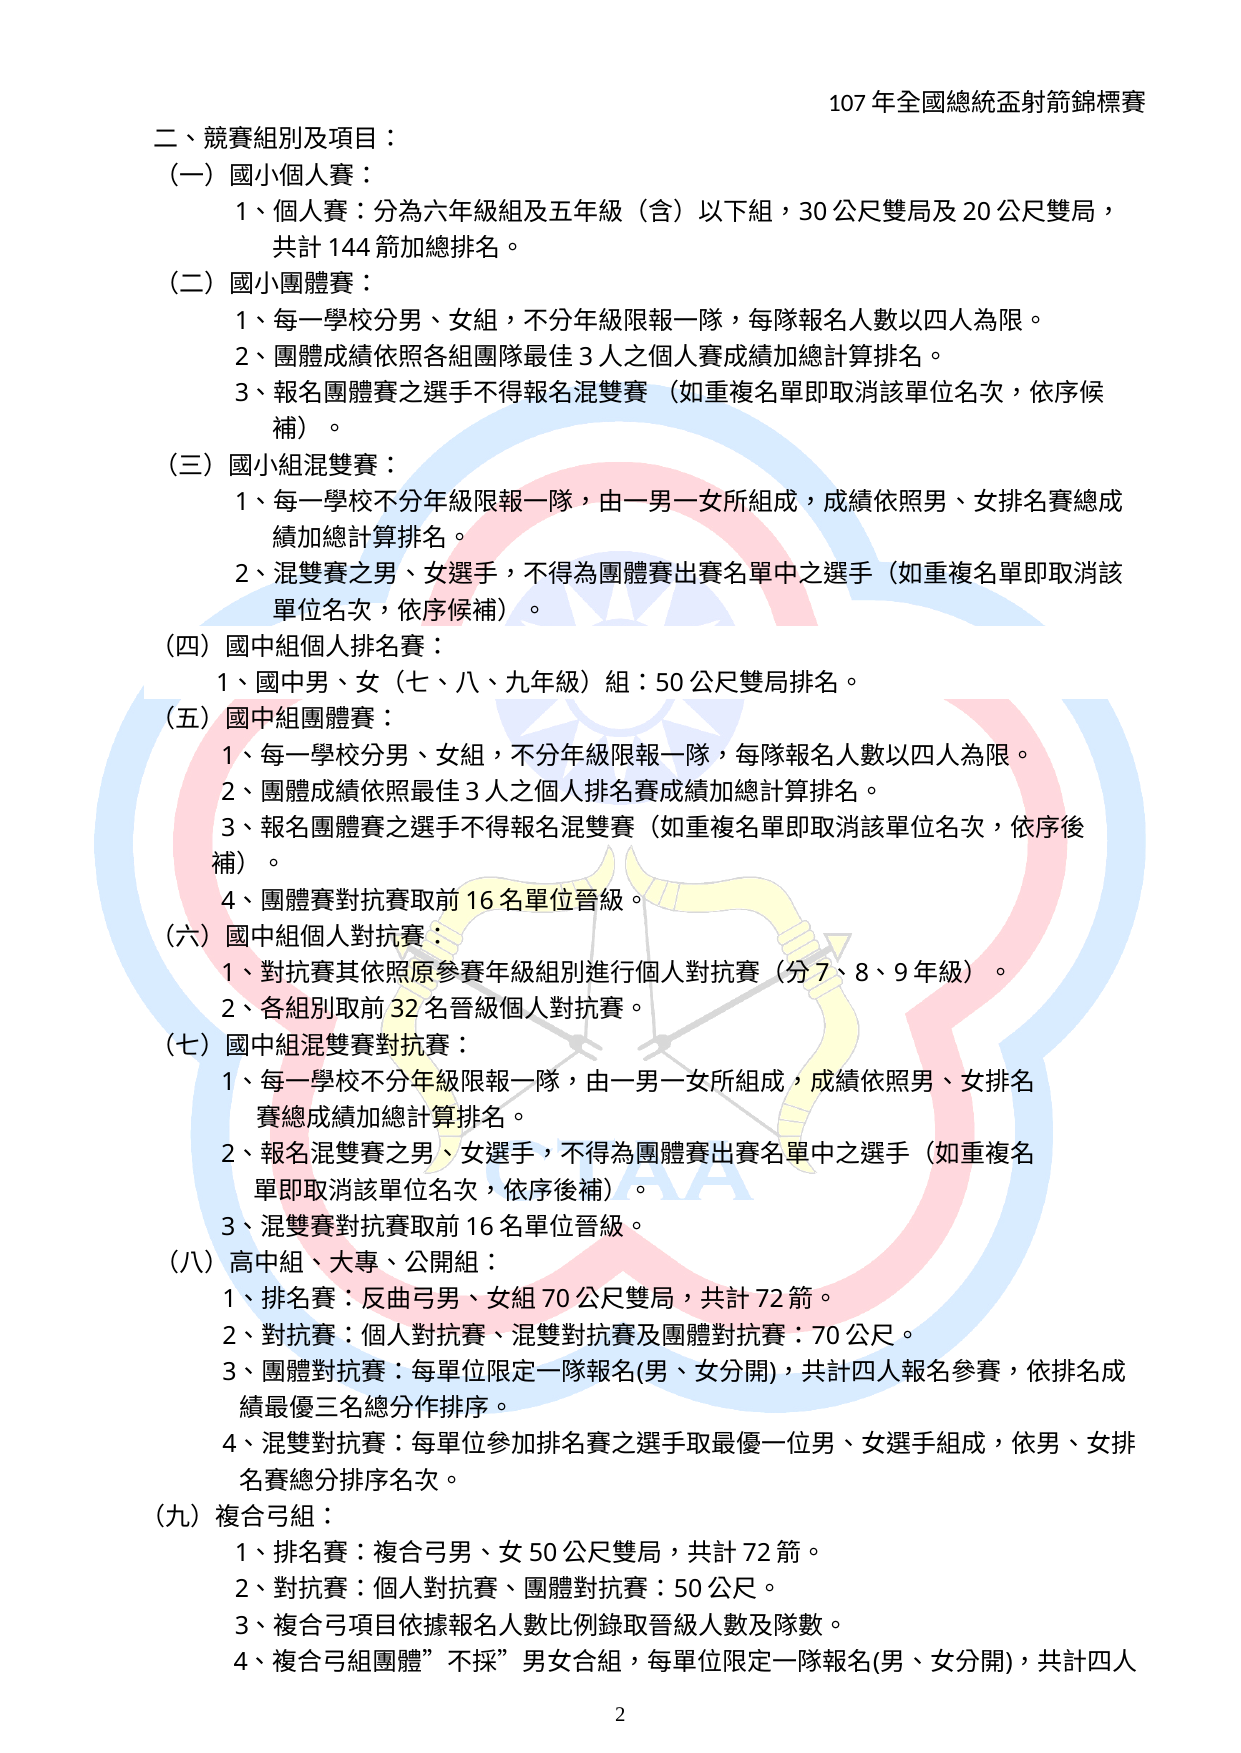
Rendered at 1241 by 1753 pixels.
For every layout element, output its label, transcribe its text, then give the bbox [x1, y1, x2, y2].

text 3、混雙賽對抗賽取前16名單位晉級。 [182, 1206, 1146, 1243]
text （五）國中組團體賽： [144, 699, 1146, 735]
text 2、團體成績依照各組團隊最佳3人之個人賽成績加總計算排名。 [234, 336, 1146, 373]
text 3、團體對抗賽：每單位限定一隊報名(男、女分開)，共計四人報名參賽，依排名成 [183, 1351, 1146, 1388]
text 2、對抗賽：個人對抗賽、混雙對抗賽及團體對抗賽：70公尺。 [183, 1315, 1146, 1351]
text （二）國小團體賽： [154, 264, 1146, 300]
text 1、每一學校不分年級限報一隊，由一男一女所組成，成績依照男、女排名 [182, 1061, 1146, 1098]
text 績最優三名總分作排序。 [183, 1388, 1146, 1424]
text （八）高中組、大專、公開組： [154, 1243, 1146, 1279]
text 1、每一學校分男、女組，不分年級限報一隊，每隊報名人數以四人為限。 [234, 300, 1146, 336]
text 名賽總分排序名次。 [183, 1460, 1146, 1496]
text 單即取消該單位名次，依序後補）。 [182, 1170, 1146, 1206]
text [227, 1641, 1146, 1678]
text 2、各組別取前32名晉級個人對抗賽。 [182, 989, 1146, 1025]
text 1、國中男、女（七、八、九年級）組：50公尺雙局排名。 [144, 663, 1146, 699]
text （九）複合弓組： [94, 1496, 1146, 1533]
text 2、團體成績依照最佳3人之個人排名賽成績加總計算排名。 [182, 771, 1146, 808]
text （四）國中組個人排名賽： [144, 626, 1146, 663]
text 1、排名賽：複合弓男、女50公尺雙局，共計72箭。 [234, 1533, 1146, 1569]
text 2、報名混雙賽之男、女選手，不得為團體賽出賽名單中之選手（如重複名 [182, 1134, 1146, 1170]
text 1、個人賽：分為六年級組及五年級（含）以下組，30公尺雙局及20公尺雙局，共計144箭加總排名。 [234, 191, 1146, 264]
text 3、報名團體賽之選手不得報名混雙賽 （如重複名單即取消該單位名次，依序候補）。 [234, 373, 1146, 445]
text （七）國中組混雙賽對抗賽： [144, 1025, 1146, 1061]
text 1、每一學校不分年級限報一隊，由一男一女所組成，成績依照男、女排名賽總成績加總計算排名。 [234, 481, 1146, 554]
text 4、團體賽對抗賽取前16名單位晉級。 [182, 880, 1146, 916]
text 1、對抗賽其依照原參賽年級組別進行個人對抗賽（分7、8、9年級）。 [182, 953, 1146, 989]
text （三）國小組混雙賽： [154, 445, 1146, 481]
text （六）國中組個人對抗賽： [144, 916, 1146, 953]
text 1、排名賽：反曲弓男、女組70公尺雙局，共計72箭。 [183, 1279, 1146, 1315]
text 1、每一學校分男、女組，不分年級限報一隊，每隊報名人數以四人為限。 [182, 735, 1146, 771]
text 賽總成績加總計算排名。 [198, 1098, 1146, 1134]
text 2、混雙賽之男、女選手，不得為團體賽出賽名單中之選手（如重複名單即取消該單位名次，依序候補）。 [234, 554, 1146, 626]
text 二、競賽組別及項目： [153, 119, 1146, 155]
text 3、複合弓項目依據報名人數比例錄取晉級人數及隊數。 [234, 1605, 1146, 1641]
text 2、對抗賽：個人對抗賽、團體對抗賽：50公尺。 [234, 1569, 1146, 1605]
text （一）國小個人賽： [154, 155, 1146, 191]
text 4、混雙對抗賽：每單位參加排名賽之選手取最優一位男、女選手組成，依男、女排 [183, 1424, 1146, 1460]
text 3、報名團體賽之選手不得報名混雙賽（如重複名單即取消該單位名次，依序後 補）。 [182, 808, 1146, 880]
